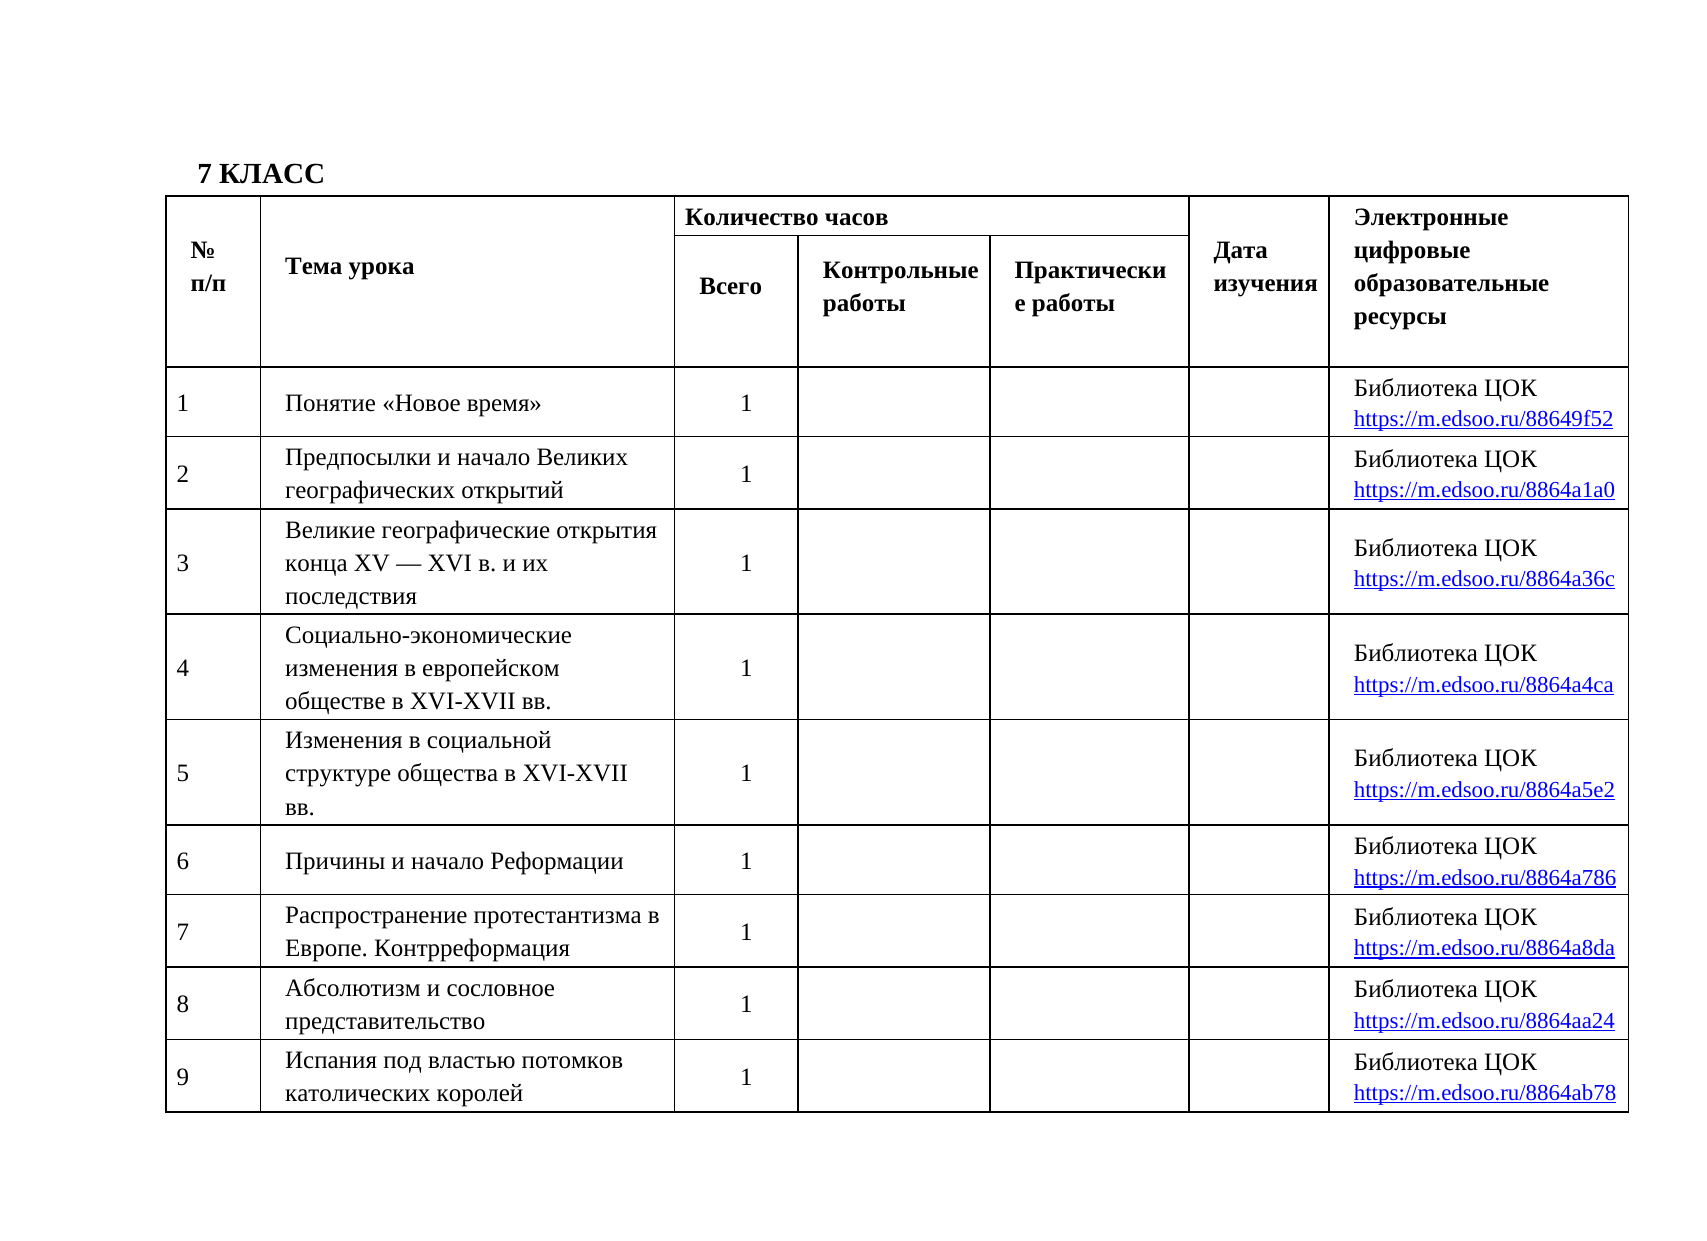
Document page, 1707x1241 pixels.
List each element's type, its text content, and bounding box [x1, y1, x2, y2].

table_cell Библиотека ЦОК https://m.edsoo.ru/8864a4ca [1330, 615, 1628, 719]
table_cell Изменения в социальной структуре общества в XVI-XVII вв. [261, 720, 674, 824]
table_cell Библиотека ЦОК https://m.edsoo.ru/8864a786 [1330, 826, 1628, 894]
table_cell [1190, 720, 1328, 824]
table_cell 1 [675, 368, 797, 436]
table_cell 1 [675, 968, 797, 1038]
table_cell 1 [675, 720, 797, 824]
table_cell 7 [167, 895, 260, 966]
table_cell 2 [167, 437, 260, 508]
table_cell [991, 826, 1188, 894]
table_cell [1190, 368, 1328, 436]
table_cell 9 [167, 1040, 260, 1111]
table_cell [991, 437, 1188, 508]
table_cell Библиотека ЦОК https://m.edsoo.ru/8864a8da [1330, 895, 1628, 966]
table_cell 1 [675, 826, 797, 894]
table_cell [1190, 615, 1328, 719]
table_cell [1190, 968, 1328, 1038]
table_header Количество часов [675, 197, 1188, 234]
table_cell [799, 615, 989, 719]
table_cell [1190, 510, 1328, 613]
table_cell [799, 968, 989, 1038]
table_cell [799, 437, 989, 508]
table_cell [1190, 826, 1328, 894]
table_cell Контрольные работы [799, 236, 989, 366]
table_cell [1190, 895, 1328, 966]
table_cell [991, 895, 1188, 966]
table_cell Абсолютизм и сословное представительство [261, 968, 674, 1038]
table_cell [799, 895, 989, 966]
table_cell 1 [675, 437, 797, 508]
text 7 КЛАСС [190, 157, 1618, 190]
table_cell Причины и начало Реформации [261, 826, 674, 894]
table_cell 3 [167, 510, 260, 613]
table_cell 1 [675, 1040, 797, 1111]
table_cell 1 [675, 895, 797, 966]
table_cell [991, 720, 1188, 824]
table_cell [991, 968, 1188, 1038]
table_cell Предпосылки и начало Великих географических открытий [261, 437, 674, 508]
table_cell Библиотека ЦОК https://m.edsoo.ru/88649f52 [1330, 368, 1628, 436]
table_cell Испания под властью потомков католических королей [261, 1040, 674, 1111]
table_cell 4 [167, 615, 260, 719]
table_cell [799, 1040, 989, 1111]
table_cell [991, 1040, 1188, 1111]
table_header Тема урока [261, 197, 674, 366]
table_cell Великие географические открытия конца XV — XVI в. и их последствия [261, 510, 674, 613]
table_cell [799, 720, 989, 824]
table_cell Понятие «Новое время» [261, 368, 674, 436]
table_cell [799, 510, 989, 613]
table_cell Всего [675, 236, 797, 366]
table_cell 1 [167, 368, 260, 436]
table_cell 1 [675, 615, 797, 719]
table_cell Библиотека ЦОК https://m.edsoo.ru/8864aa24 [1330, 968, 1628, 1038]
table_cell Библиотека ЦОК https://m.edsoo.ru/8864ab78 [1330, 1040, 1628, 1111]
table_cell [799, 826, 989, 894]
table_cell 6 [167, 826, 260, 894]
table_cell 5 [167, 720, 260, 824]
table_cell Практические работы [991, 236, 1188, 366]
table_cell [1190, 1040, 1328, 1111]
table_cell [991, 510, 1188, 613]
table_header № п/п [167, 197, 260, 366]
table_header Дата изучения [1190, 197, 1328, 366]
table_cell Социально-экономические изменения в европейском обществе в XVI-XVII вв. [261, 615, 674, 719]
table_cell [1190, 437, 1328, 508]
table_header Электронные цифровые образовательные ресурсы [1330, 197, 1628, 366]
table_cell 8 [167, 968, 260, 1038]
table_cell Библиотека ЦОК https://m.edsoo.ru/8864a36c [1330, 510, 1628, 613]
table_cell Библиотека ЦОК https://m.edsoo.ru/8864a5e2 [1330, 720, 1628, 824]
table_cell [799, 368, 989, 436]
table_cell [991, 368, 1188, 436]
table_cell Распространение протестантизма в Европе. Контрреформация [261, 895, 674, 966]
table_cell 1 [675, 510, 797, 613]
table_cell [991, 615, 1188, 719]
table_cell Библиотека ЦОК https://m.edsoo.ru/8864a1a0 [1330, 437, 1628, 508]
